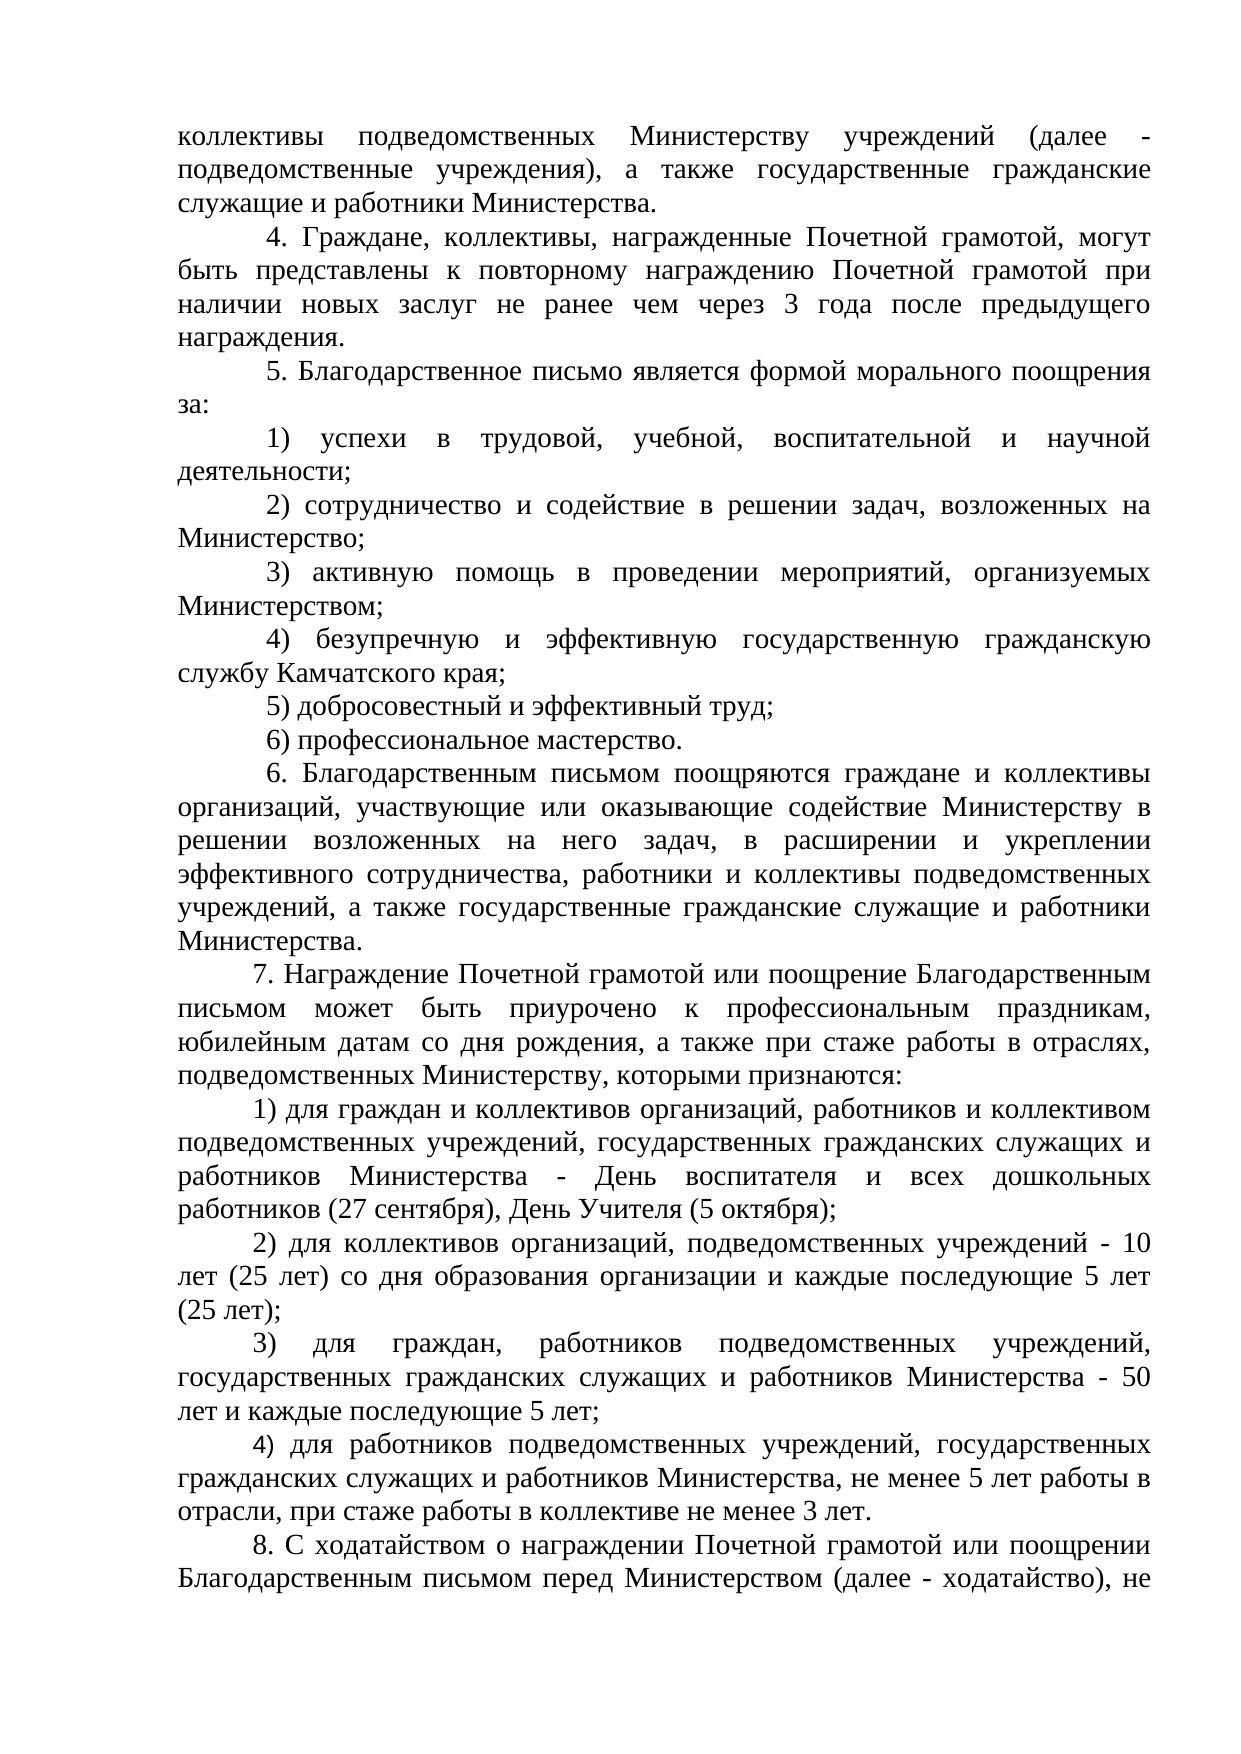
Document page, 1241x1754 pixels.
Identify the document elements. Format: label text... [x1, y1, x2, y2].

text 4. Граждане, коллективы, награжденные Почетной грамотой, могут быть представлены к повторному награждению Почетной грамотой при наличии новых заслуг не ранее чем через 3 года после предыдущего награждения. [177, 219, 1152, 353]
text 5) добросовестный и эффективный труд; [177, 688, 1152, 722]
text 1) для граждан и коллективов организаций, работников и коллективом подведомственных учреждений, государственных гражданских служащих и работников Министерства - День воспитателя и всех дошкольных работников (27 сентября), День Учителя (5 октября); [177, 1091, 1152, 1225]
text 3) активную помощь в проведении мероприятий, организуемых Министерством; [177, 554, 1152, 621]
text 4) безупречную и эффективную государственную гражданскую службу Камчатского края; [177, 621, 1152, 688]
text 7. Награждение Почетной грамотой или поощрение Благодарственным письмом может быть приурочено к профессиональным праздникам, юбилейным датам со дня рождения, а также при стаже работы в отраслях, подведомственных Министерству, которыми признаются: [177, 957, 1152, 1091]
text 2) сотрудничество и содействие в решении задач, возложенных на Министерство; [177, 487, 1152, 554]
text 4) для работников подведомственных учреждений, государственных гражданских служащих и работников Министерства, не менее 5 лет работы в отрасли, при стаже работы в коллективе не менее 3 лет. [177, 1426, 1152, 1527]
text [177, 1527, 1152, 1594]
text 5. Благодарственное письмо является формой морального поощрения за: [177, 353, 1152, 420]
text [177, 118, 1152, 219]
text 1) успехи в трудовой, учебной, воспитательной и научной деятельности; [177, 420, 1152, 487]
text 2) для коллективов организаций, подведомственных учреждений - 10 лет (25 лет) со дня образования организации и каждые последующие 5 лет (25 лет); [177, 1225, 1152, 1326]
text 3) для граждан, работников подведомственных учреждений, государственных гражданских служащих и работников Министерства - 50 лет и каждые последующие 5 лет; [177, 1326, 1152, 1426]
text 6. Благодарственным письмом поощряются граждане и коллективы организаций, участвующие или оказывающие содействие Министерству в решении возложенных на него задач, в расширении и укреплении эффективного сотрудничества, работники и коллективы подведомственных учреждений, а также государственные гражданские служащие и работники Министерства. [177, 755, 1152, 957]
text 6) профессиональное мастерство. [177, 722, 1152, 755]
